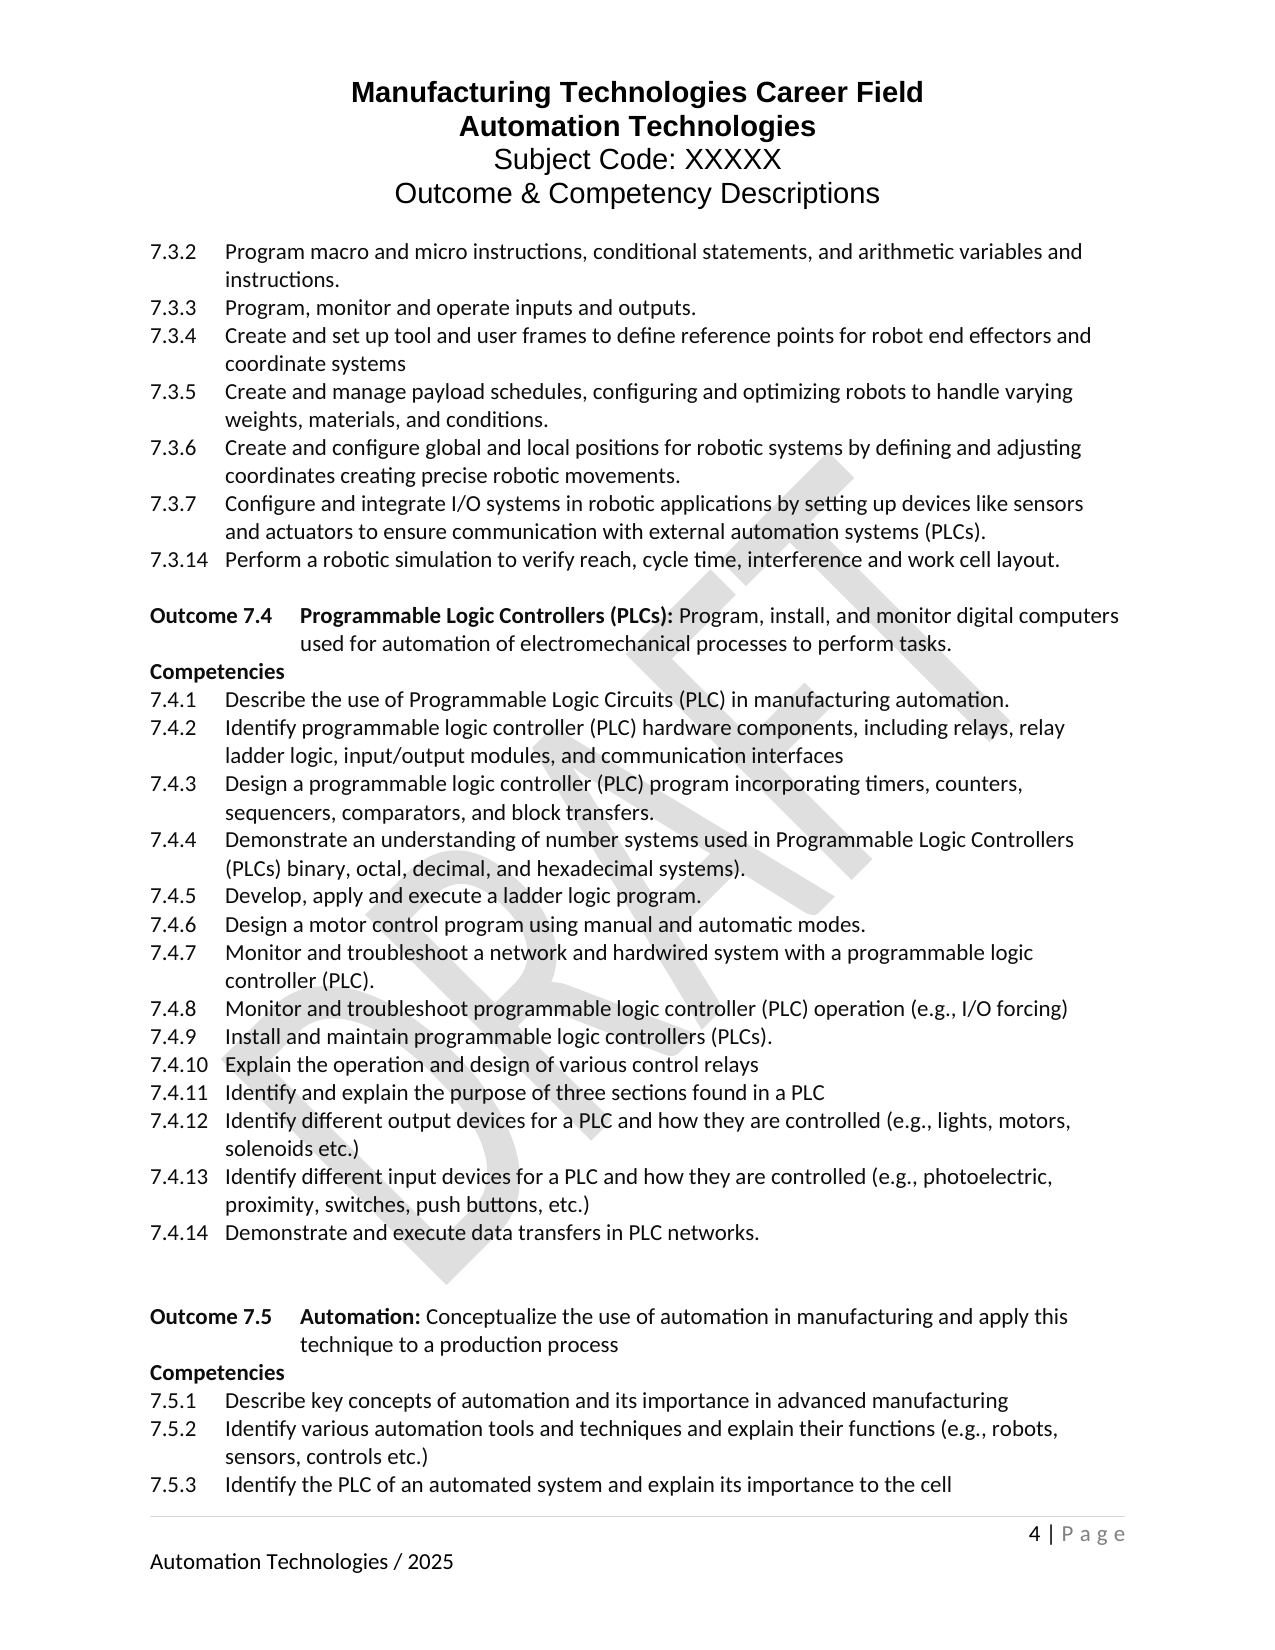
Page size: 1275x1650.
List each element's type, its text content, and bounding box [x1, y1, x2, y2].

text 7.4.12 Identify different output devices for a PLC and how they are controlled (e.g., lights, motors, solenoids etc.) [150, 1106, 1125, 1162]
text 7.3.6 Create and configure global and local positions for robotic systems by defining and adjusting coordinates creating precise robotic movements. [150, 433, 1125, 489]
text 7.5.3 Identify the PLC of an automated system and explain its importance to the cell [150, 1470, 1125, 1498]
text 7.4.13 Identify different input devices for a PLC and how they are controlled (e.g., photoelectric, proximity, switches, push buttons, etc.) [150, 1162, 1125, 1218]
text 7.5.1 Describe key concepts of automation and its importance in advanced manufacturing [150, 1386, 1125, 1414]
text Outcome 7.4 Programmable Logic Controllers (PLCs): Program, install, and monitor digital computers used for automation of electromechanical processes to perform tasks. [150, 601, 1125, 657]
text 7.4.14 Demonstrate and execute data transfers in PLC networks. [150, 1218, 1125, 1246]
text Competencies [150, 1358, 1125, 1386]
text 7.3.3 Program, monitor and operate inputs and outputs. [150, 293, 1125, 321]
text 7.4.9 Install and maintain programmable logic controllers (PLCs). [150, 1022, 1125, 1050]
text 7.4.4 Demonstrate an understanding of number systems used in Programmable Logic Controllers (PLCs) binary, octal, decimal, and hexadecimal systems). [150, 826, 1125, 882]
text 7.4.11 Identify and explain the purpose of three sections found in a PLC [150, 1078, 1125, 1106]
text 7.5.2 Identify various automation tools and techniques and explain their functions (e.g., robots, sensors, controls etc.) [150, 1414, 1125, 1470]
text 7.3.4 Create and set up tool and user frames to define reference points for robot end effectors and coordinate systems [150, 321, 1125, 377]
text Outcome 7.5 Automation: Conceptualize the use of automation in manufacturing and apply this technique to a production process [150, 1302, 1125, 1358]
text Competencies [150, 657, 1125, 686]
text 7.3.7 Configure and integrate I/O systems in robotic applications by setting up devices like sensors and actuators to ensure communication with external automation systems (PLCs). [150, 489, 1125, 545]
text 7.3.2 Program macro and micro instructions, conditional statements, and arithmetic variables and instructions. [150, 237, 1125, 293]
text 7.4.6 Design a motor control program using manual and automatic modes. [150, 910, 1125, 938]
text 7.3.5 Create and manage payload schedules, configuring and optimizing robots to handle varying weights, materials, and conditions. [150, 377, 1125, 433]
text 7.4.1 Describe the use of Programmable Logic Circuits (PLC) in manufacturing automation. [150, 686, 1125, 713]
text 7.4.8 Monitor and troubleshoot programmable logic controller (PLC) operation (e.g., I/O forcing) [150, 994, 1125, 1022]
text 7.3.14 Perform a robotic simulation to verify reach, cycle time, interference and work cell layout. [150, 545, 1125, 573]
text 7.4.2 Identify programmable logic controller (PLC) hardware components, including relays, relay ladder logic, input/output modules, and communication interfaces [150, 713, 1125, 769]
text 7.4.7 Monitor and troubleshoot a network and hardwired system with a programmable logic controller (PLC). [150, 938, 1125, 994]
text 7.4.10 Explain the operation and design of various control relays [150, 1050, 1125, 1078]
text 7.4.5 Develop, apply and execute a ladder logic program. [150, 882, 1125, 910]
text 7.4.3 Design a programmable logic controller (PLC) program incorporating timers, counters, sequencers, comparators, and block transfers. [150, 769, 1125, 826]
